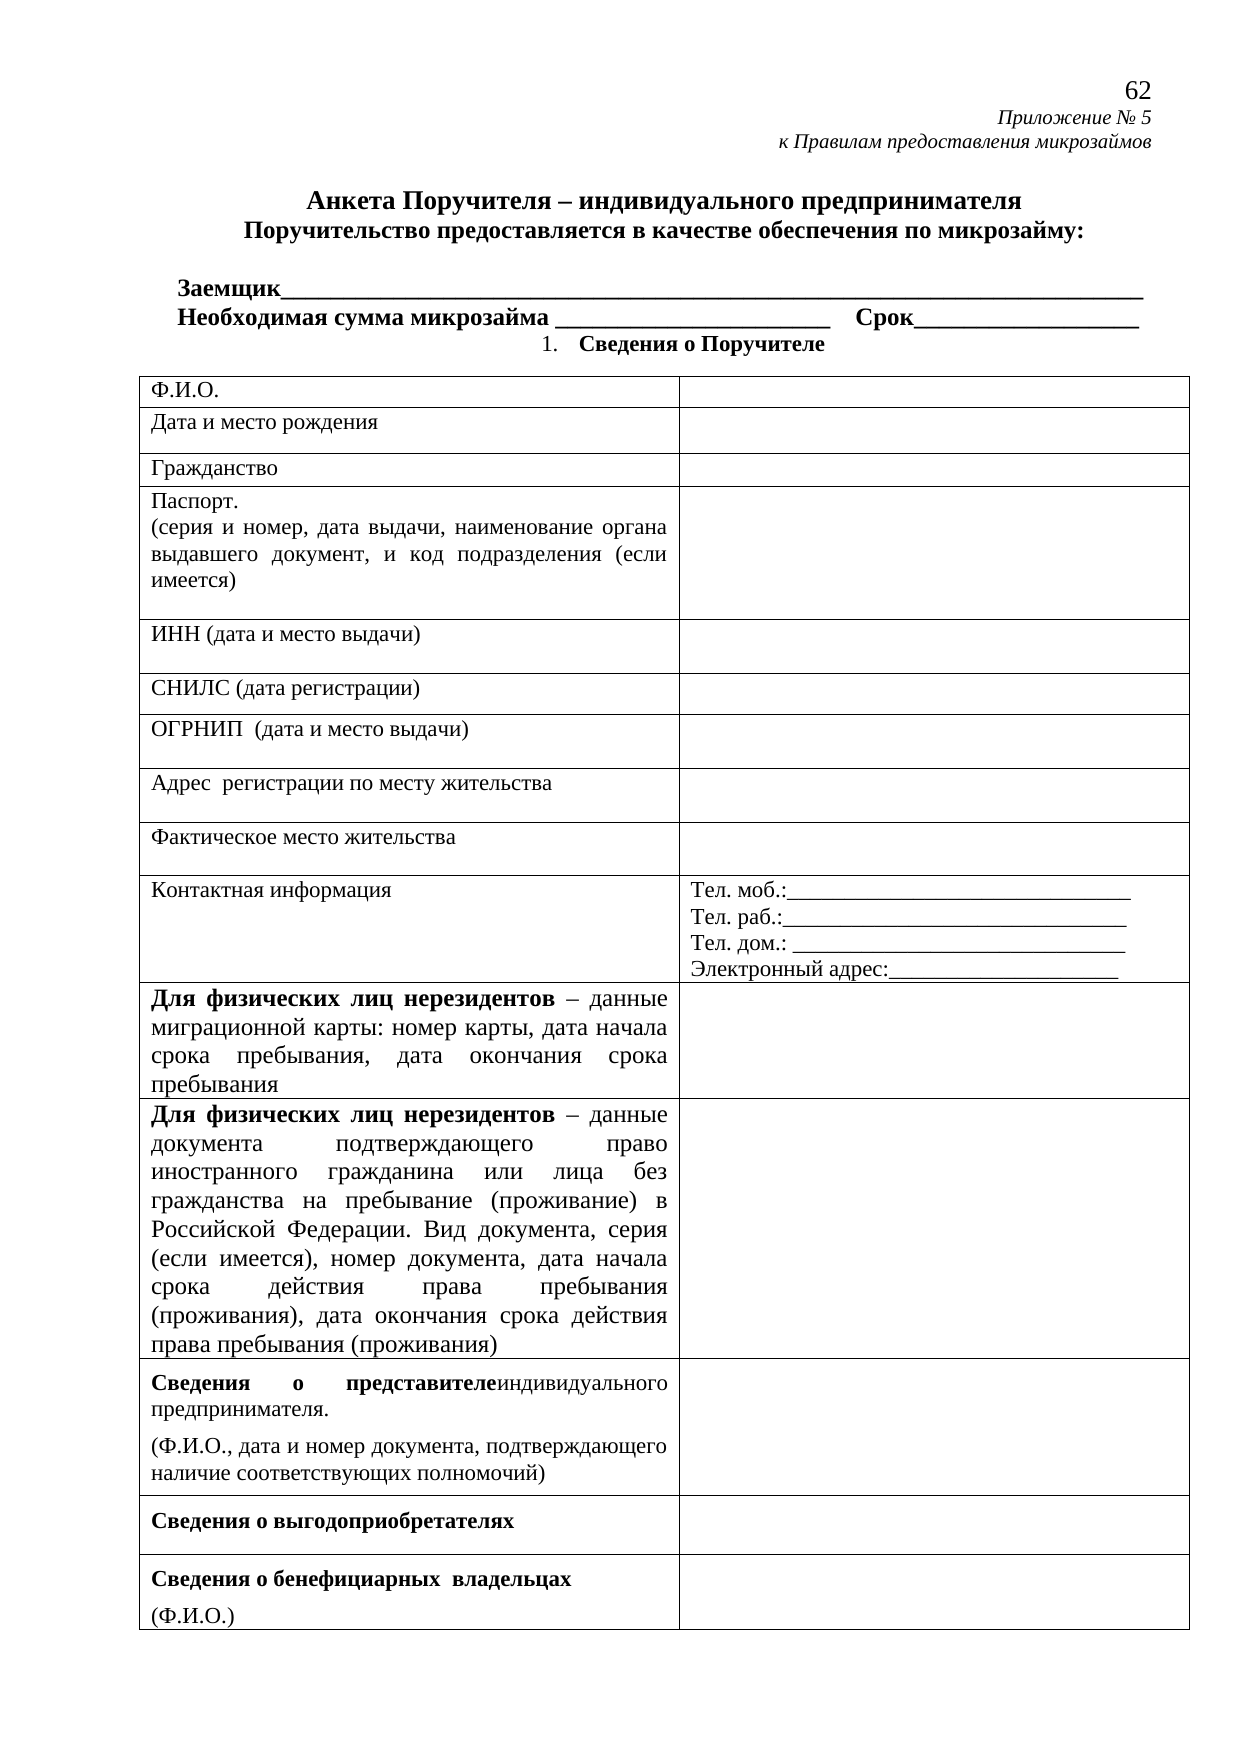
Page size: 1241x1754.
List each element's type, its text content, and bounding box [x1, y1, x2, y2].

table_cell Для физических лиц нерезидентов – данные документа подтверждающего право иностранного гражданина или лица без гражданства на пребывание (проживание) в Российской Федерации. Вид документа, серия (если имеется), номер документа, дата начала срока действия права пребывания (проживания), дата окончания срока действия права пребывания (проживания) [140, 1099, 679, 1358]
table_cell [680, 769, 1189, 822]
list Сведения о Поручителе [214, 330, 1152, 357]
table_cell Паспорт. (серия и номер, дата выдачи, наименование органа выдавшего документ, и код подразделения (если имеется) [140, 487, 679, 619]
text Заемщик_____________________________________________________________________ [177, 273, 1152, 302]
table_cell Сведения о бенефициарных владельцах (Ф.И.О.) [140, 1555, 679, 1628]
table_cell Дата и место рождения [140, 408, 679, 453]
table_cell ИНН (дата и место выдачи) [140, 620, 679, 672]
table_cell Адрес регистрации по месту жительства [140, 769, 679, 822]
table_cell Фактическое место жительства [140, 823, 679, 875]
text к Правилам предоставления микрозаймов [177, 129, 1152, 153]
table_cell [680, 487, 1189, 619]
table_cell СНИЛС (дата регистрации) [140, 674, 679, 714]
text Приложение № 5 [177, 105, 1152, 129]
table_cell [680, 715, 1189, 768]
table_cell [680, 1496, 1189, 1554]
text Необходимая сумма микрозайма ______________________ Срок__________________ [177, 302, 1152, 330]
table_cell [680, 983, 1189, 1098]
table_cell [680, 408, 1189, 453]
table_header [680, 377, 1189, 407]
table_cell [680, 620, 1189, 672]
table_cell [680, 1359, 1189, 1495]
table_cell Сведения о выгодоприобретателях [140, 1496, 679, 1554]
table_cell [680, 1555, 1189, 1628]
table_cell [680, 674, 1189, 714]
table_cell [680, 1099, 1189, 1358]
table_cell [680, 823, 1189, 875]
table_header Ф.И.О. [140, 377, 679, 407]
text Поручительство предоставляется в качестве обеспечения по микрозайму: [177, 215, 1152, 244]
table_cell [680, 454, 1189, 486]
text Анкета Поручителя – индивидуального предпринимателя [177, 184, 1152, 215]
table_cell Для физических лиц нерезидентов – данные миграционной карты: номер карты, дата начала срока пребывания, дата окончания срока пребывания [140, 983, 679, 1098]
table_cell ОГРНИП (дата и место выдачи) [140, 715, 679, 768]
table_cell Гражданство [140, 454, 679, 486]
table_cell Тел. моб.:______________________________ Тел. раб.:______________________________ Тел. дом.: _____________________________ Электронный адрес:____________________ [680, 876, 1189, 982]
table_cell Контактная информация [140, 876, 679, 982]
table_cell Сведения о представителеиндивидуального предпринимателя. (Ф.И.О., дата и номер документа, подтверждающего наличие соответствующих полномочий) [140, 1359, 679, 1495]
